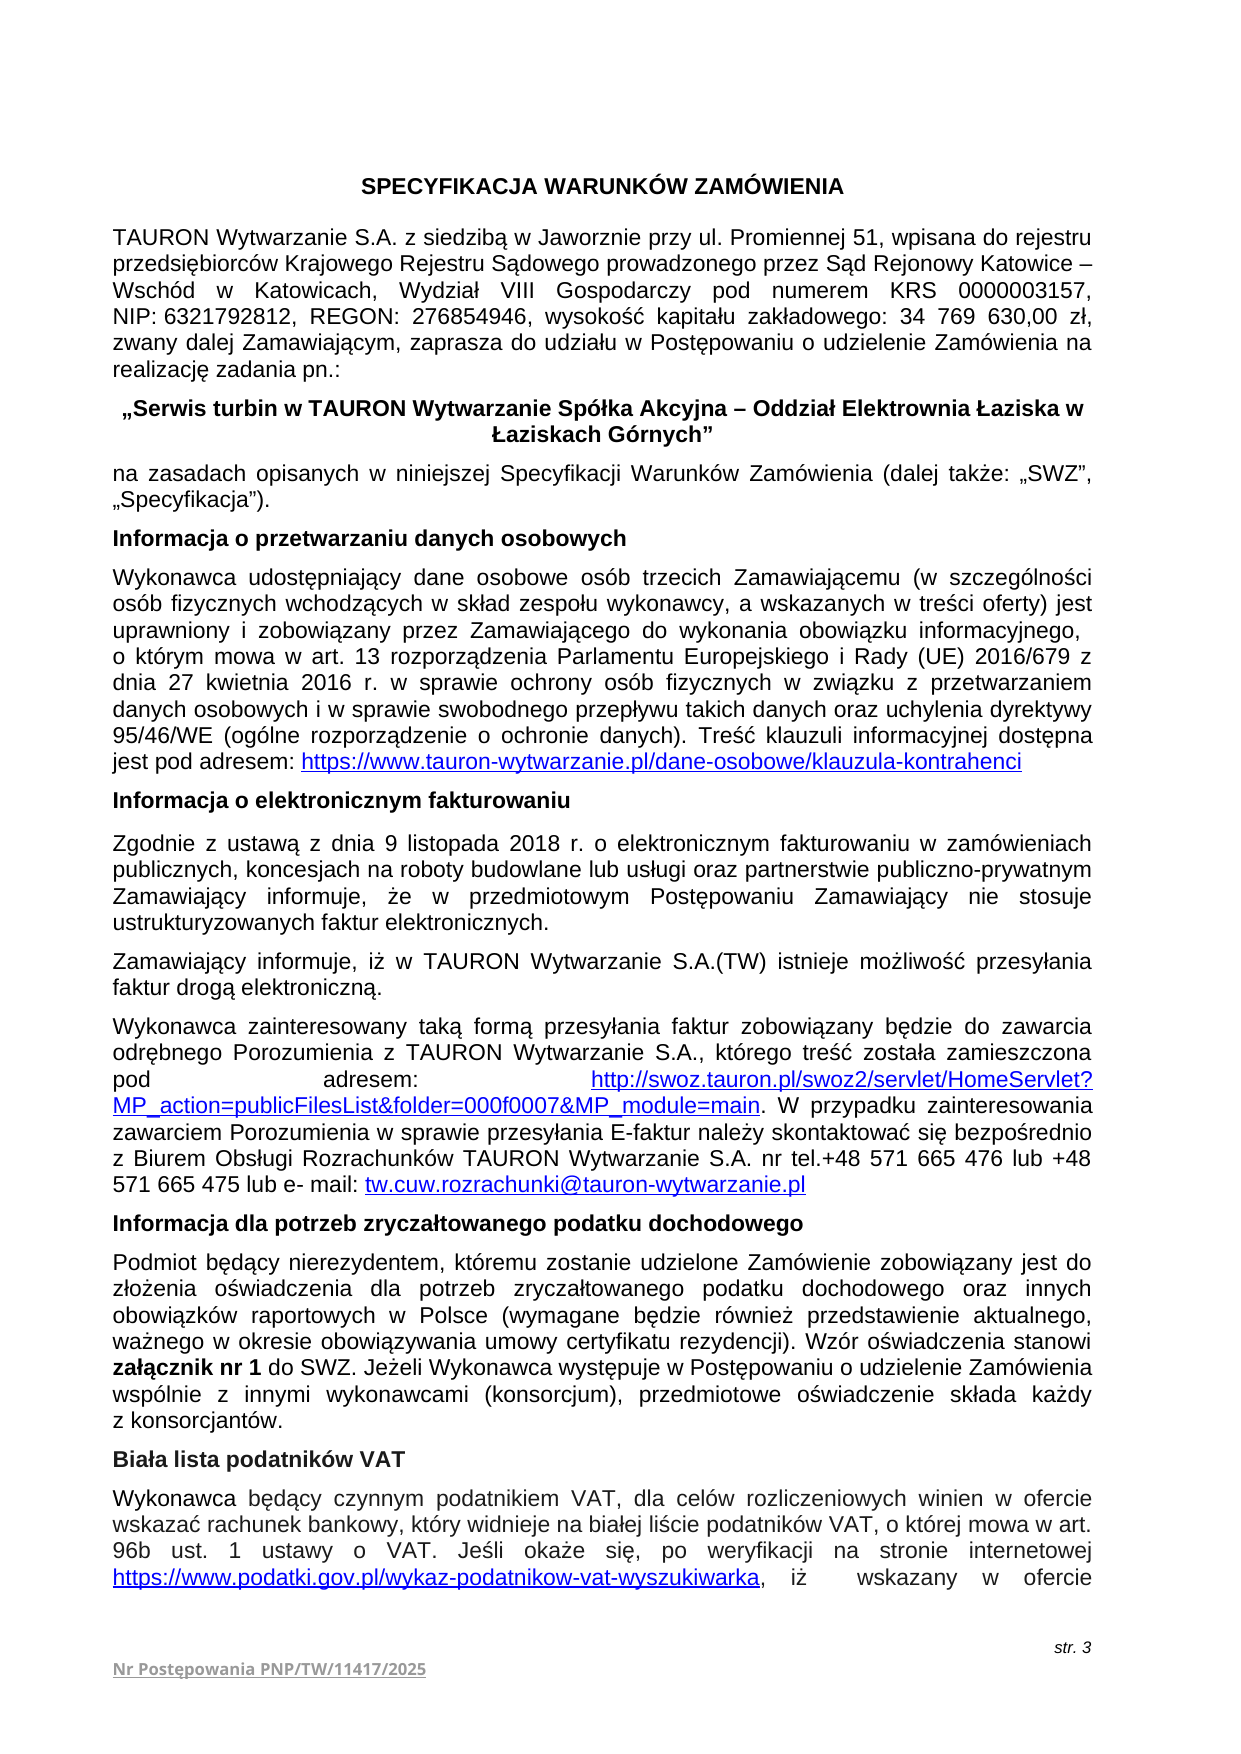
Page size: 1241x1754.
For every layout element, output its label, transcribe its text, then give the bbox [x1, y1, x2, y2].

text Wykonawca zainteresowany taką formą przesyłania faktur zobowiązany będzie do zawarcia odrębnego Porozumienia z TAURON Wytwarzanie S.A., którego treść została zamieszczona pod adresem: http://swoz.tauron.pl/swoz2/servlet/HomeServlet?MP_action=publicFilesList&folder=000f0007&MP_module=main. W przypadku zainteresowania zawarciem Porozumienia w sprawie przesyłania E-faktur należy skontaktować się bezpośrednio z Biurem Obsługi Rozrachunków TAURON Wytwarzanie S.A. nr tel.+48 571 665 476 lub +48 571 665 475 lub e- mail: tw.cuw.rozrachunki@tauron-wytwarzanie.pl [112, 1013, 1093, 1197]
text Podmiot będący nierezydentem, któremu zostanie udzielone Zamówienie zobowiązany jest do złożenia oświadczenia dla potrzeb zryczałtowanego podatku dochodowego oraz innych obowiązków raportowych w Polsce (wymagane będzie również przedstawienie aktualnego, ważnego w okresie obowiązywania umowy certyfikatu rezydencji). Wzór oświadczenia stanowi załącznik nr 1 do SWZ. Jeżeli Wykonawca występuje w Postępowaniu o udzielenie Zamówienia wspólnie z innymi wykonawcami (konsorcjum), przedmiotowe oświadczenie składa każdy z konsorcjantów. [112, 1249, 1093, 1433]
text na zasadach opisanych w niniejszej Specyfikacji Warunków Zamówienia (dalej także: „SWZ”, „Specyfikacja”). [112, 460, 1093, 512]
text „Serwis turbin w TAURON Wytwarzanie Spółka Akcyjna – Oddział Elektrownia Łaziska w Łaziskach Górnych” [112, 394, 1093, 447]
text Zamawiający informuje, iż w TAURON Wytwarzanie S.A.(TW) istnieje możliwość przesyłania faktur drogą elektroniczną. [112, 948, 1093, 1001]
text Informacja dla potrzeb zryczałtowanego podatku dochodowego [112, 1210, 1093, 1236]
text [112, 1485, 1093, 1590]
text Informacja o przetwarzaniu danych osobowych [112, 525, 1093, 551]
text Zgodnie z ustawą z dnia 9 listopada 2018 r. o elektronicznym fakturowaniu w zamówieniach publicznych, koncesjach na roboty budowlane lub usługi oraz partnerstwie publiczno-prywatnym Zamawiający informuje, że w przedmiotowym Postępowaniu Zamawiający nie stosuje ustrukturyzowanych faktur elektronicznych. [112, 830, 1093, 935]
text TAURON Wytwarzanie S.A. z siedzibą w Jaworznie przy ul. Promiennej 51, wpisana do rejestru przedsiębiorców Krajowego Rejestru Sądowego prowadzonego przez Sąd Rejonowy Katowice – Wschód w Katowicach, Wydział VIII Gospodarczy pod numerem KRS 0000003157, NIP: 6321792812, REGON: 276854946, wysokość kapitału zakładowego: 34 769 630,00 zł, zwany dalej Zamawiającym, zaprasza do udziału w Postępowaniu o udzielenie Zamówienia na realizację zadania pn.: [112, 224, 1093, 382]
text Biała lista podatników VAT [112, 1446, 1093, 1472]
text Wykonawca udostępniający dane osobowe osób trzecich Zamawiającemu (w szczególności osób fizycznych wchodzących w skład zespołu wykonawcy, a wskazanych w treści oferty) jest uprawniony i zobowiązany przez Zamawiającego do wykonania obowiązku informacyjnego, o którym mowa w art. 13 rozporządzenia Parlamentu Europejskiego i Rady (UE) 2016/679 z dnia 27 kwietnia 2016 r. w sprawie ochrony osób fizycznych w związku z przetwarzaniem danych osobowych i w sprawie swobodnego przepływu takich danych oraz uchylenia dyrektywy 95/46/WE (ogólne rozporządzenie o ochronie danych). Treść klauzuli informacyjnej dostępna jest pod adresem: https://www.tauron-wytwarzanie.pl/dane-osobowe/klauzula-kontrahenci [112, 564, 1093, 775]
list Informacja o elektronicznym fakturowaniu [112, 787, 1093, 813]
text SPECYFIKACJA WARUNKÓW ZAMÓWIENIA [112, 173, 1093, 199]
